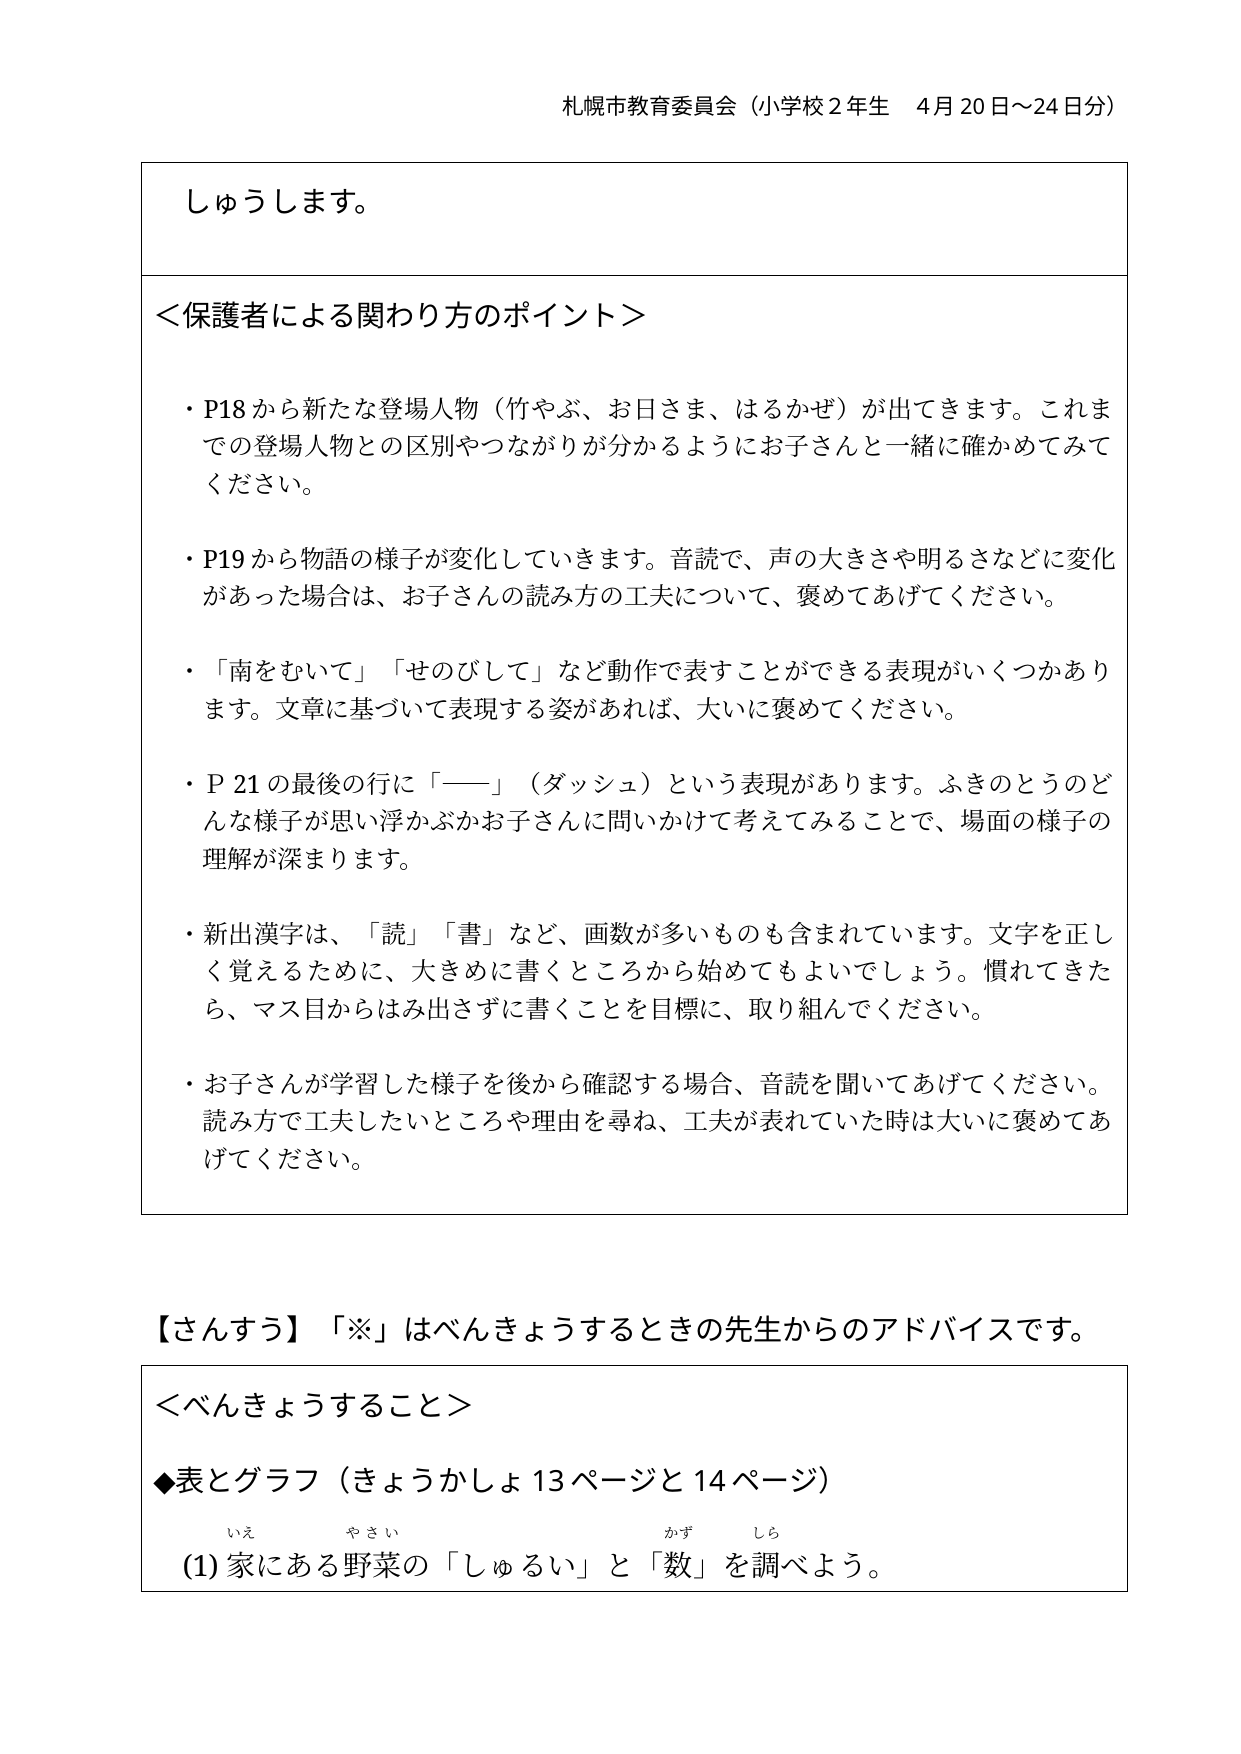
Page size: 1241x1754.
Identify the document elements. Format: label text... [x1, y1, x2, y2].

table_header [142, 163, 1127, 275]
table_cell ＜保護者による関わり方のポイント＞ ・P18から新たな登場人物（竹やぶ、お日さま、はるかぜ）が出てきます。これまでの登場人物との区別やつながりが分かるようにお子さんと一緒に確かめてみてください。 ・P19から物語の様子が変化していきます。音読で、声の大きさや明るさなどに変化があった場合は、お子さんの読み方の工夫について、褒めてあげてください。 ・「南をむいて」「せのびして」など動作で表すことができる表現がいくつかあります。文章に基づいて表現する姿があれば、大いに褒めてください。 ・Ｐ21の最後の行に「――」（ダッシュ）という表現があります。ふきのとうのどんな様子が思い浮かぶかお子さんに問いかけて考えてみることで、場面の様子の理解が深まります。 ・新出漢字は、「読」「書」など、画数が多いものも含まれています。文字を正しく覚えるために、大きめに書くところから始めてもよいでしょう。慣れてきたら、マス目からはみ出さずに書くことを目標に、取り組んでください。 ・お子さんが学習した様子を後から確認する場合、音読を聞いてあげてください。読み方で工夫したいところや理由を尋ね、工夫が表れていた時は大いに褒めてあげてください。 [142, 276, 1127, 1214]
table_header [142, 1366, 1127, 1591]
text 【さんすう】「※」はべんきょうするときの先生からのアドバイスです。 [112, 1290, 1128, 1365]
